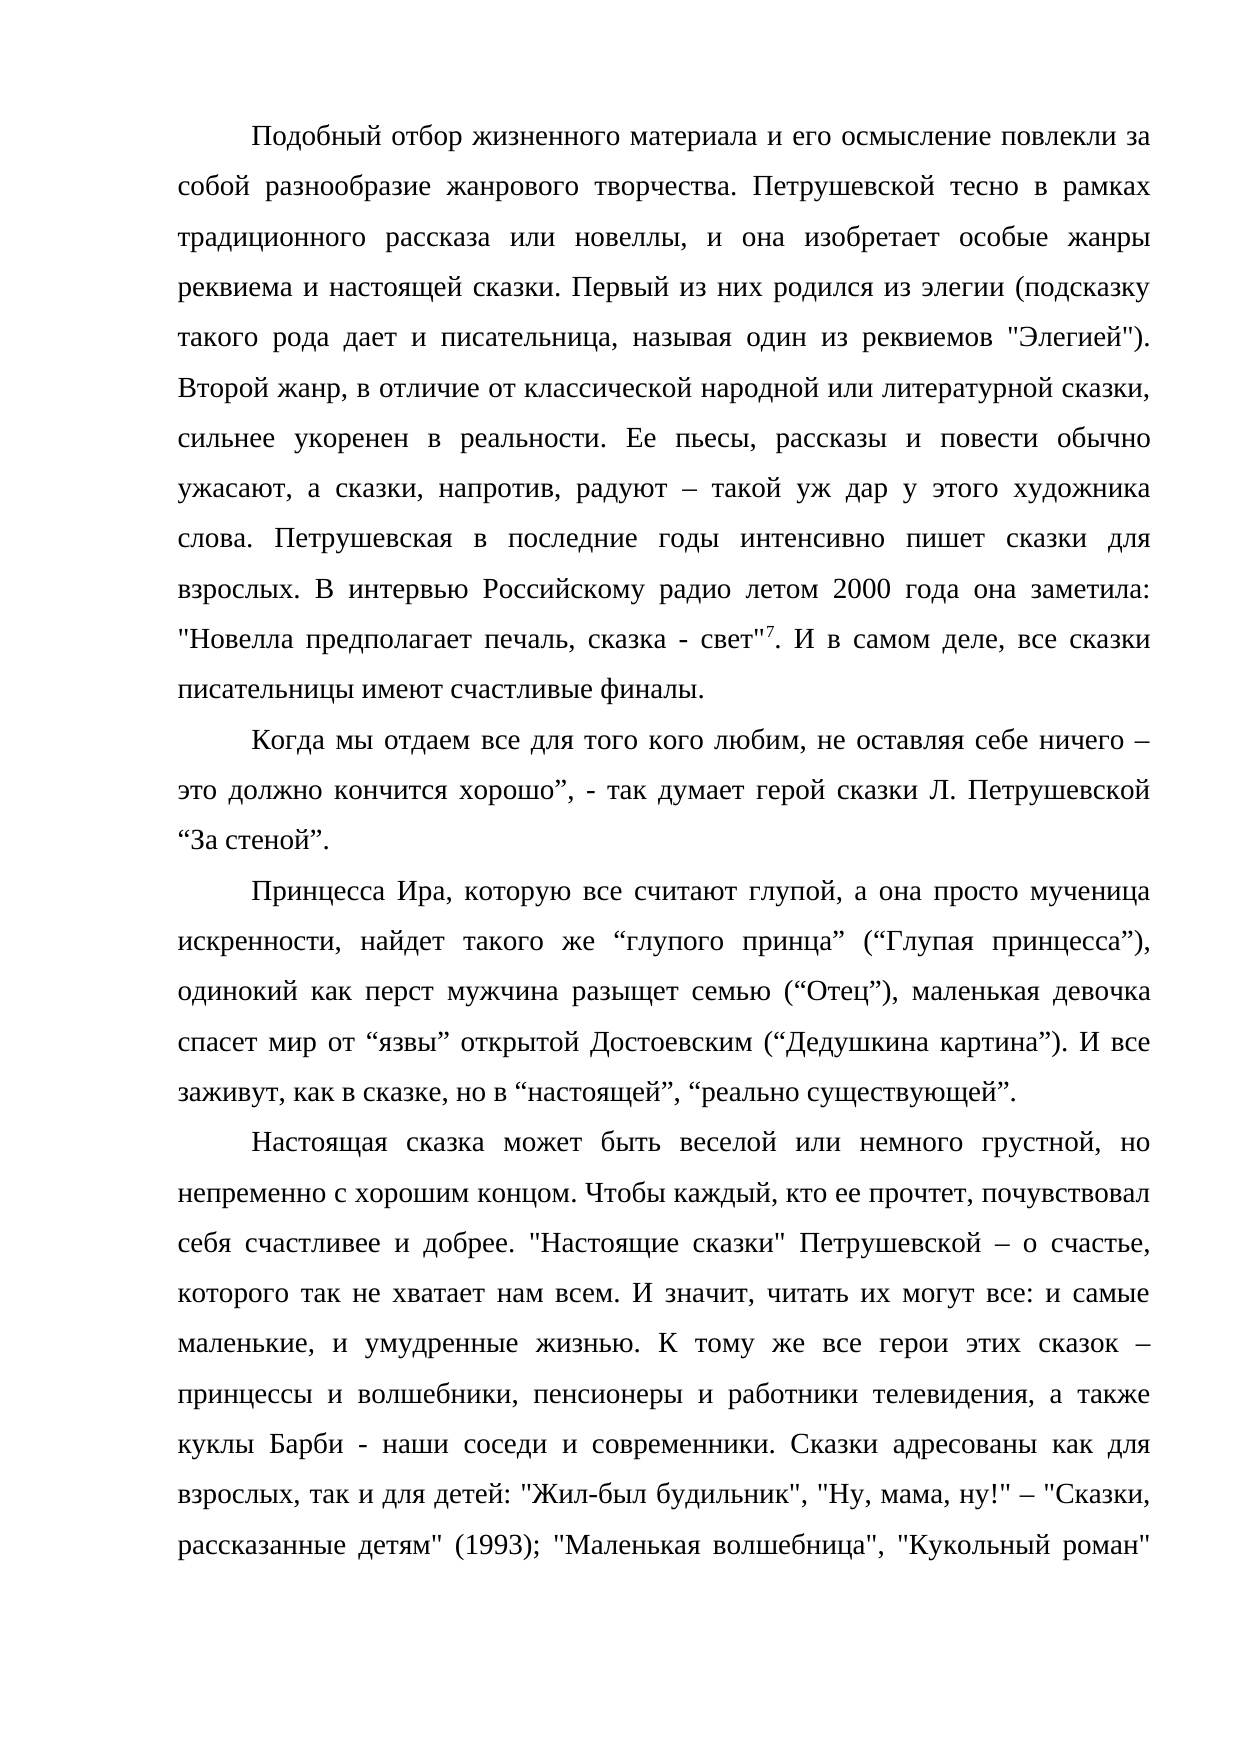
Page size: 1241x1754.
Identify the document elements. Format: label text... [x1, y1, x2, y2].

text Подобный отбор жизненного материала и его осмысление повлекли за собой разнообразие жанрового творчества. Петрушевской тесно в рамках традиционного рассказа или новеллы, и она изобретает особые жанры реквиема и настоящей сказки. Первый из них родился из элегии (подсказку такого рода дает и писательница, называя один из реквиемов "Элегией"). Второй жанр, в отличие от классической народной или литературной сказки, сильнее укоренен в реальности. Ее пьесы, рассказы и повести обычно ужасают, а сказки, напротив, радуют – такой уж дар у этого художника слова. Петрушевская в последние годы интенсивно пишет сказки для взрослых. В интервью Российскому радио летом 2000 года она заметила: "Новелла предполагает печаль, сказка - свет"7. И в самом деле, все сказки писательницы имеют счастливые финалы. [177, 118, 1152, 705]
text Когда мы отдаем все для того кого любим, не оставляя себе ничего – это должно кончится хорошо”, - так думает герой сказки Л. Петрушевской “За стеной”. [177, 722, 1152, 856]
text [177, 1124, 1152, 1560]
text Принцесса Ира, которую все считают глупой, а она просто мученица искренности, найдет такого же “глупого принца” (“Глупая принцесса”), одинокий как перст мужчина разыщет семью (“Отец”), маленькая девочка спасет мир от “язвы” открытой Достоевским (“Дедушкина картина”). И все заживут, как в сказке, но в “настоящей”, “реально существующей”. [177, 873, 1152, 1108]
